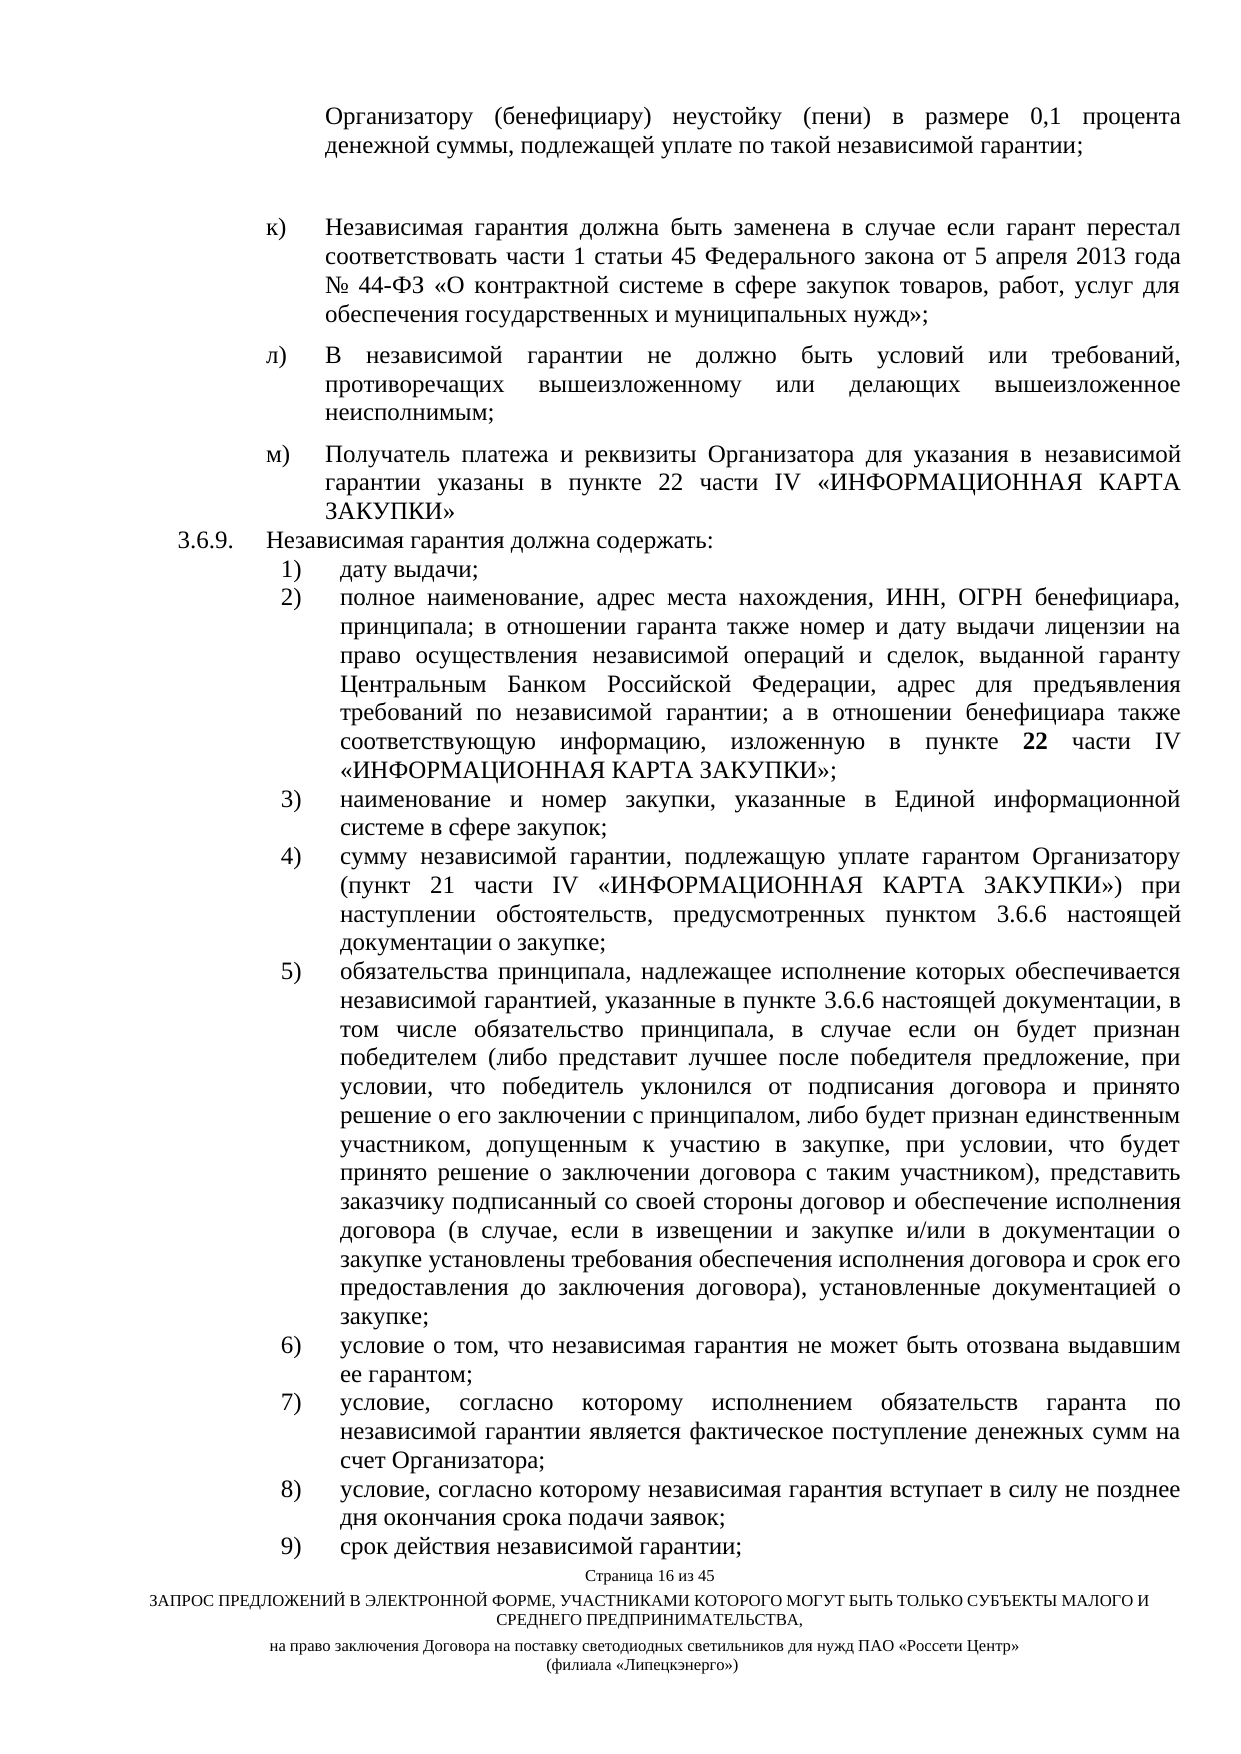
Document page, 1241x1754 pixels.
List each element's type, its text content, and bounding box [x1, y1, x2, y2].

list срок действия независимой гарантии; [281, 1531, 1181, 1560]
list дату выдачи; [281, 554, 1181, 582]
list Получатель платежа и реквизиты Организатора для указания в независимой гарантии указаны в пункте 22 части IV «ИНФОРМАЦИОННАЯ КАРТА ЗАКУПКИ» [266, 439, 1181, 525]
list В независимой гарантии не должно быть условий или требований, противоречащих вышеизложенному или делающих вышеизложенное неисполнимым; [266, 340, 1181, 426]
subtitle Независимая гарантия должна содержать: [118, 525, 1181, 554]
list сумму независимой гарантии, подлежащую уплате гарантом Организатору (пункт 21 части IV «ИНФОРМАЦИОННАЯ КАРТА ЗАКУПКИ») при наступлении обстоятельств, предусмотренных пунктом 3.6.6 настоящей документации о закупке; [281, 841, 1181, 956]
list условие, согласно которому независимая гарантия вступает в силу не позднее дня окончания срока подачи заявок; [281, 1474, 1181, 1531]
list обязательства принципала, надлежащее исполнение которых обеспечивается независимой гарантией, указанные в пункте 3.6.6 настоящей документации, в том числе обязательство принципала, в случае если он будет признан победителем (либо представит лучшее после победителя предложение, при условии, что победитель уклонился от подписания договора и принято решение о его заключении с принципалом, либо будет признан единственным участником, допущенным к участию в закупке, при условии, что будет принято решение о заключении договора с таким участником), представить заказчику подписанный со своей стороны договор и обеспечение исполнения договора (в случае, если в извещении и закупке и/или в документации о закупке установлены требования обеспечения исполнения договора и срок его предоставления до заключения договора), установленные документацией о закупке; [281, 956, 1181, 1330]
list Независимая гарантия должна быть заменена в случае если гарант перестал соответствовать части 1 статьи 45 Федерального закона от 5 апреля 2013 года № 44-ФЗ «О контрактной системе в сфере закупок товаров, работ, услуг для обеспечения государственных и муниципальных нужд»; [266, 212, 1181, 327]
list условие, согласно которому исполнением обязательств гаранта по независимой гарантии является фактическое поступление денежных сумм на счет Организатора; [281, 1387, 1181, 1474]
list наименование и номер закупки, указанные в Единой информационной системе в сфере закупок; [281, 784, 1181, 841]
list условие о том, что независимая гарантия не может быть отозвана выдавшим ее гарантом; [281, 1330, 1181, 1387]
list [266, 101, 1181, 159]
list полное наименование, адрес места нахождения, ИНН, ОГРН бенефициара, принципала; в отношении гаранта также номер и дату выдачи лицензии на право осуществления независимой операций и сделок, выданной гаранту Центральным Банком Российской Федерации, адрес для предъявления требований по независимой гарантии; а в отношении бенефициара также соответствующую информацию, изложенную в пункте 22 части IV «ИНФОРМАЦИОННАЯ КАРТА ЗАКУПКИ»; [281, 582, 1181, 784]
